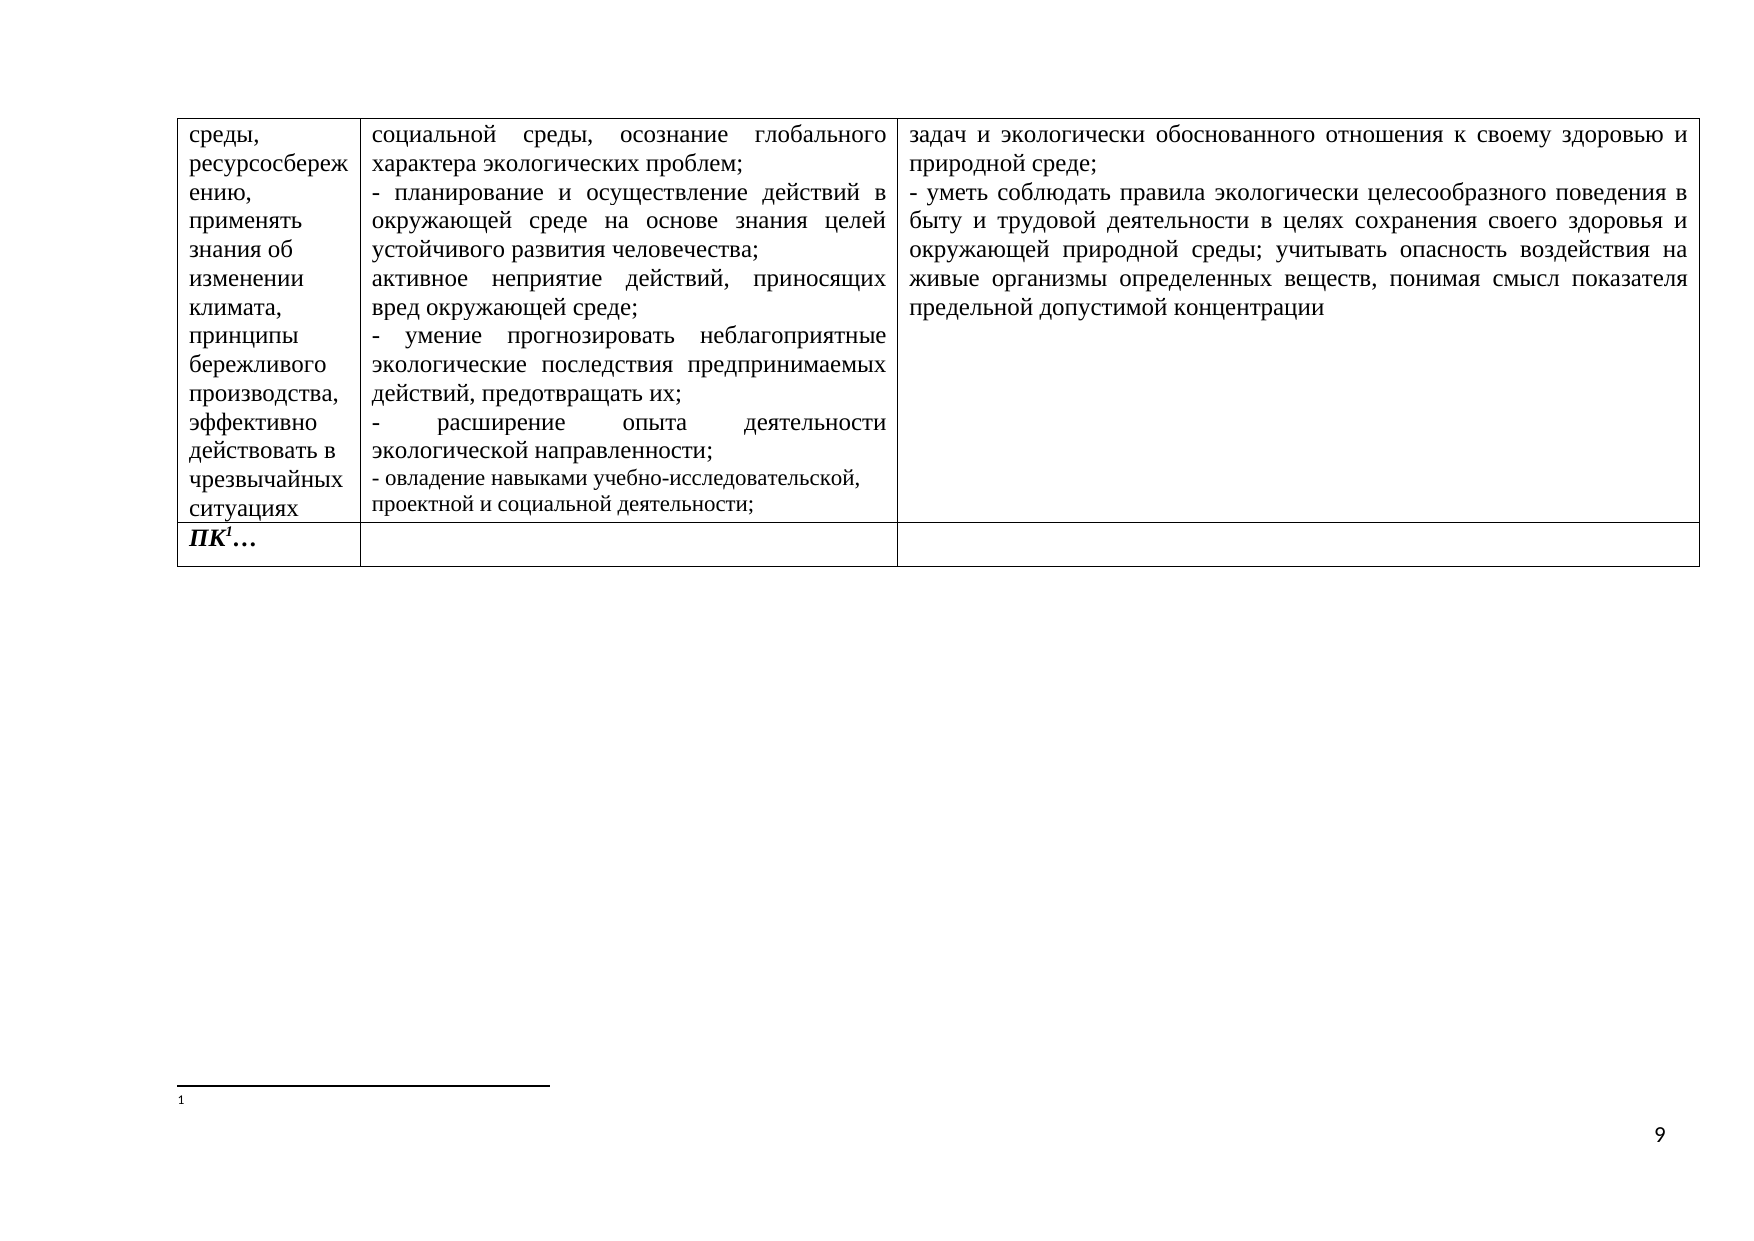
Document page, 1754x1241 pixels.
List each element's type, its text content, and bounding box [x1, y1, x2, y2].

table_cell [361, 523, 897, 566]
table_cell ПК… [178, 523, 360, 566]
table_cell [898, 119, 1699, 522]
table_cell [178, 119, 360, 522]
table_cell [898, 523, 1699, 566]
